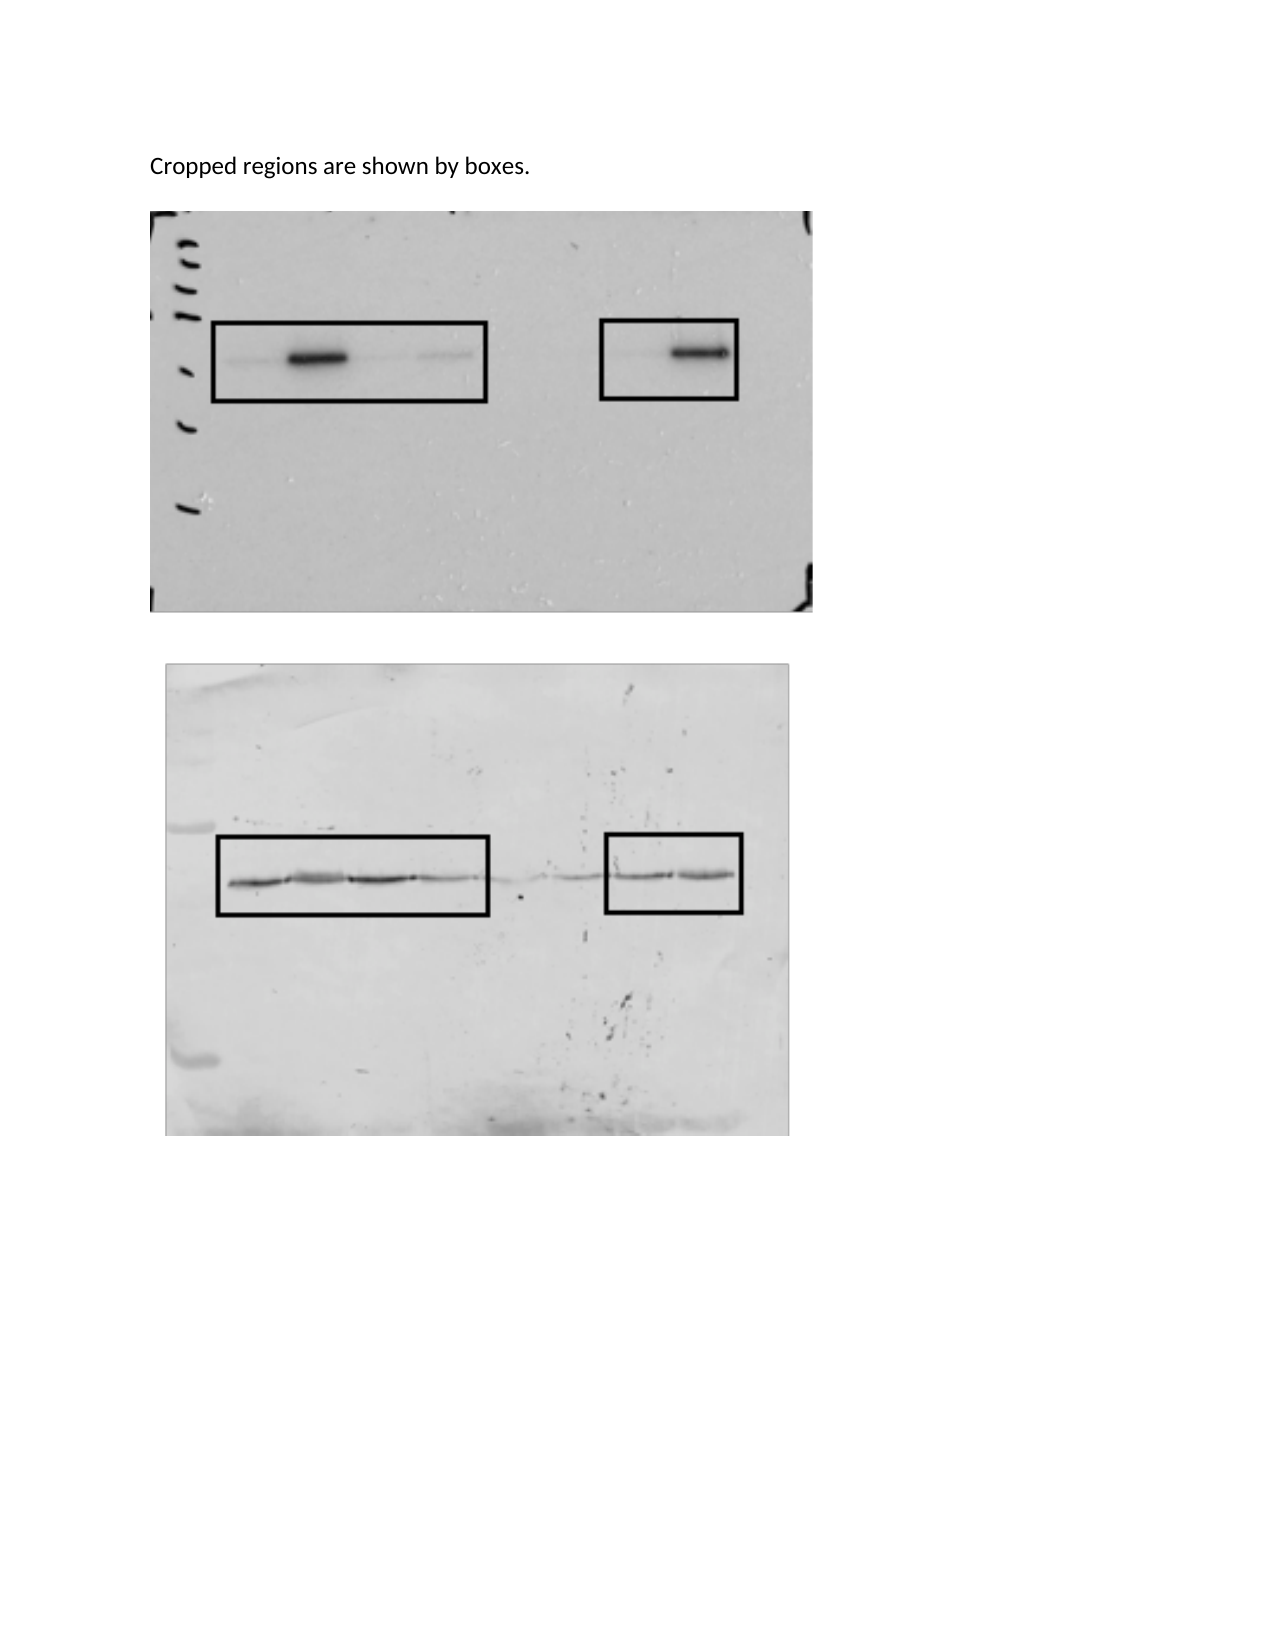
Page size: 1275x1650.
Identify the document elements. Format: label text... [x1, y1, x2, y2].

text Cropped regions are shown by boxes. [150, 150, 1125, 181]
picture [150, 211, 813, 1136]
